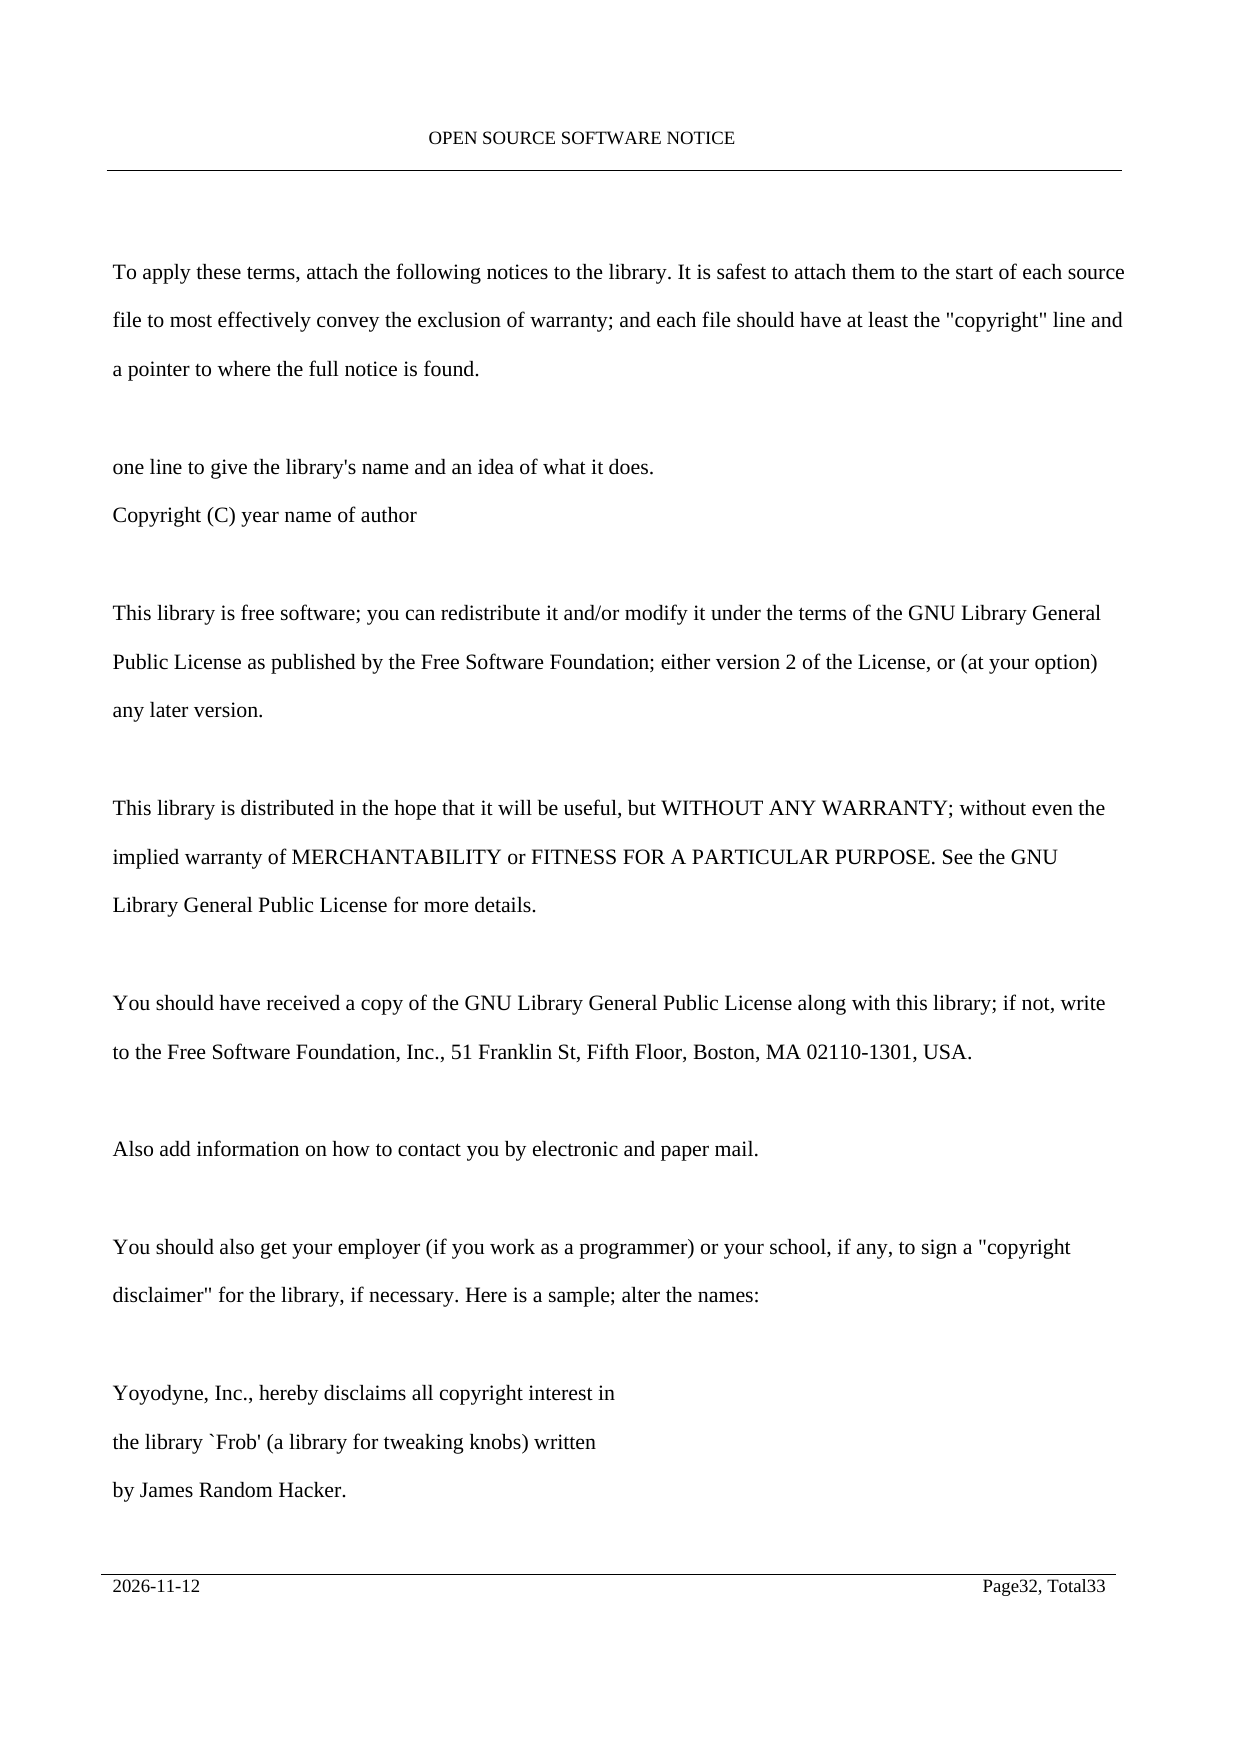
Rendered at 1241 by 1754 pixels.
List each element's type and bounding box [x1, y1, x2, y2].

text [112, 206, 1128, 1506]
